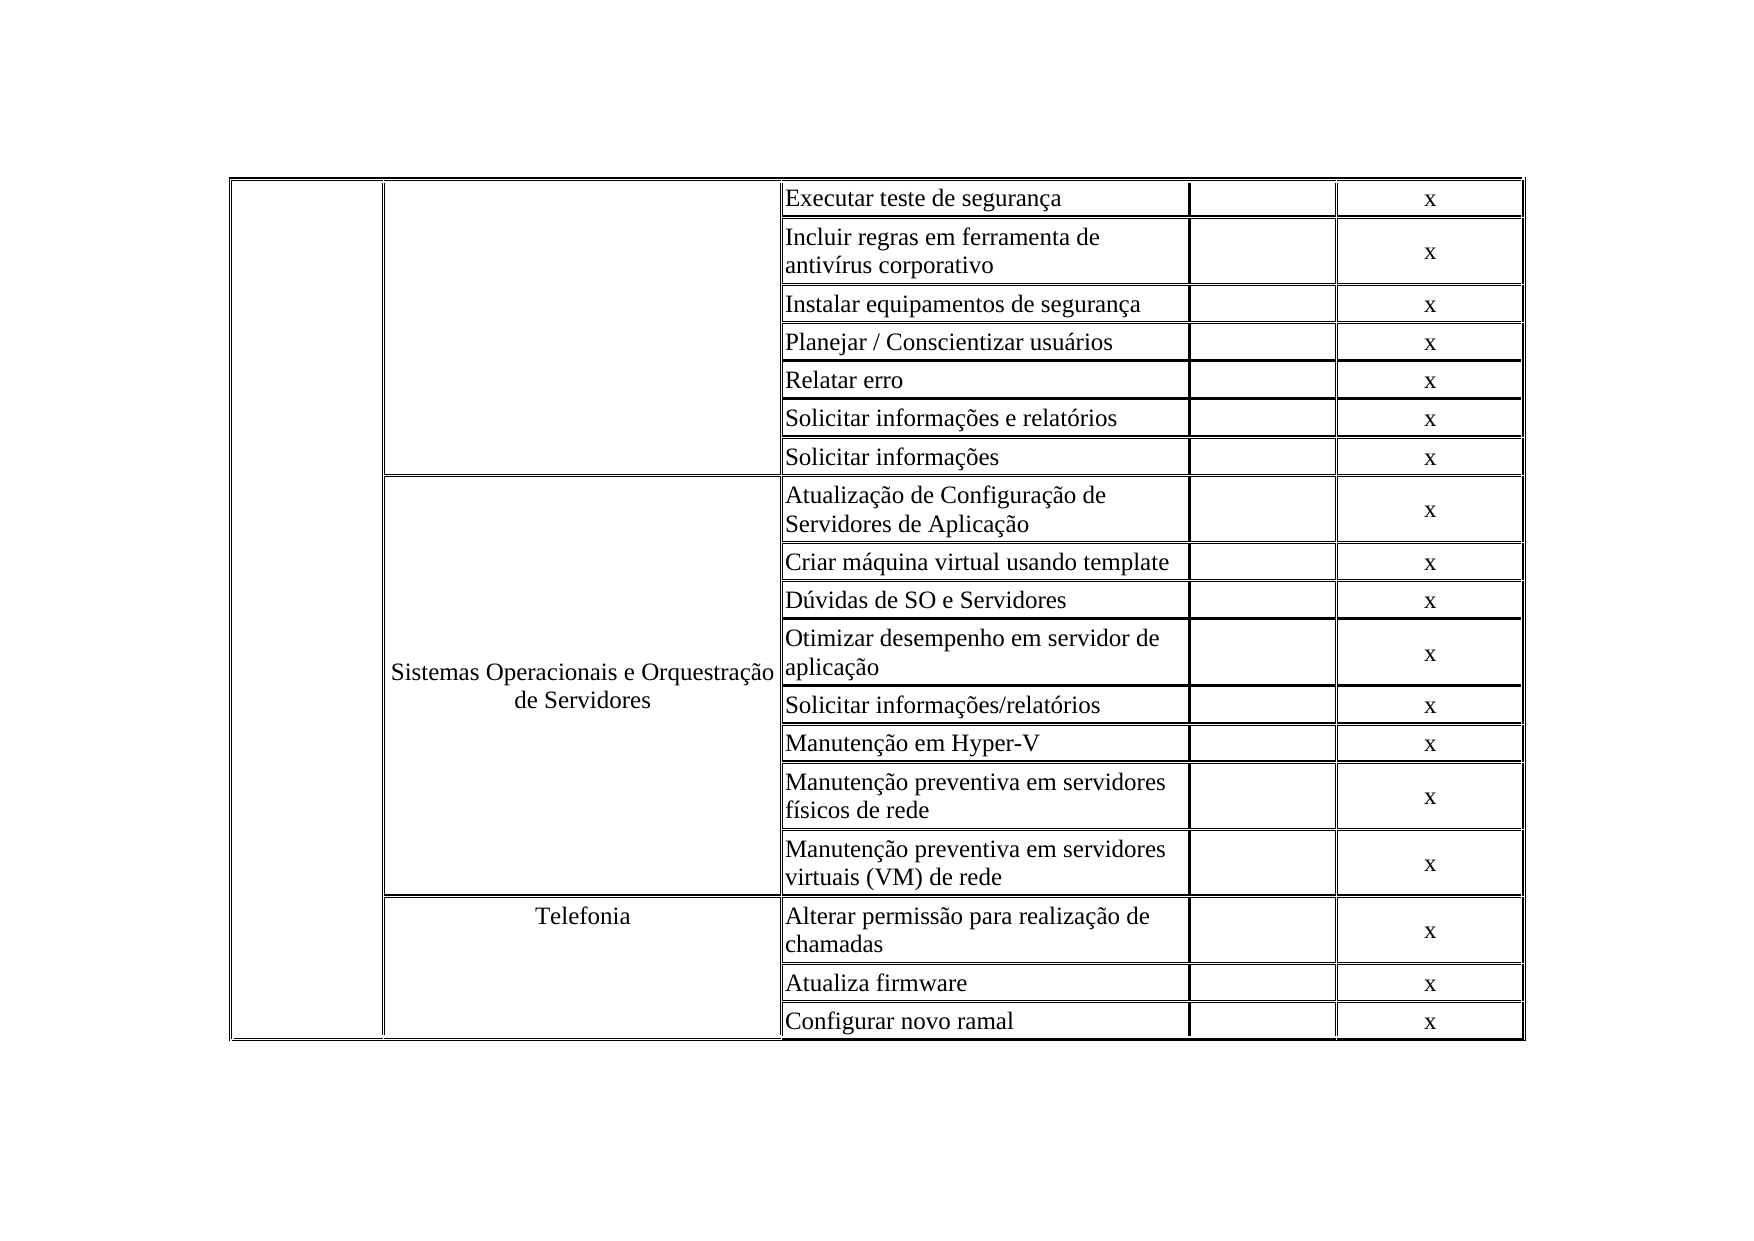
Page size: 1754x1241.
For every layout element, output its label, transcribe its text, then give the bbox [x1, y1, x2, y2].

table_cell x [1338, 894, 1523, 961]
table_cell [1191, 286, 1335, 321]
table_cell [1191, 898, 1335, 961]
table_cell Sistemas Operacionais e Orquestração de Servidores [385, 477, 780, 894]
table_cell [1191, 687, 1335, 722]
table_cell x [1336, 321, 1524, 359]
table_cell x [1336, 579, 1524, 617]
table_cell x [1338, 435, 1523, 473]
table_cell [1191, 831, 1335, 894]
table_cell [1191, 582, 1335, 617]
table_cell x [1338, 828, 1523, 894]
table_cell Solicitar informações/relatórios [783, 687, 1188, 722]
table_cell Solicitar informações e relatórios [783, 400, 1188, 435]
table_cell Telefonia [384, 898, 782, 1038]
table_cell Criar máquina virtual usando template [783, 544, 1188, 579]
table_cell Dúvidas de SO e Servidores [783, 582, 1188, 617]
table_cell x [1338, 397, 1522, 435]
table_cell x [1338, 474, 1523, 541]
table_cell [1191, 764, 1335, 827]
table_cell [384, 181, 782, 473]
table_cell Otimizar desempenho em servidor de aplicação [783, 620, 1188, 684]
table_cell x [1336, 541, 1524, 579]
table_cell x [1338, 760, 1523, 827]
table_cell [1189, 181, 1336, 215]
table_cell Instalar equipamentos de segurança [783, 286, 1188, 321]
table_cell [1189, 1003, 1336, 1038]
table_cell [1191, 439, 1335, 473]
table_cell Atualização de Configuração de Servidores de Aplicação [783, 477, 1188, 541]
table_cell Relatar erro [783, 362, 1188, 397]
table_cell Executar teste de segurança [782, 181, 1189, 215]
table_cell [1191, 544, 1335, 579]
table_cell [1191, 362, 1335, 397]
table_cell Incluir regras em ferramenta de antivírus corporativo [783, 219, 1188, 282]
table_cell x [1336, 1000, 1523, 1038]
table_cell x [1338, 215, 1523, 282]
table_cell x [1336, 177, 1524, 215]
table_cell [1191, 400, 1335, 435]
table_cell [1191, 324, 1335, 359]
table_cell [1191, 965, 1335, 999]
table_cell Solicitar informações [783, 439, 1188, 473]
table_cell [1191, 620, 1335, 684]
table_cell x [1338, 283, 1523, 321]
table_cell Planejar / Conscientizar usuários [783, 324, 1188, 359]
table_cell x [1338, 359, 1522, 397]
table_cell Alterar permissão para realização de chamadas [783, 898, 1188, 961]
table_cell Manutenção preventiva em servidores físicos de rede [783, 764, 1188, 827]
table_cell x [1338, 722, 1523, 760]
table_cell [1191, 477, 1335, 541]
table_cell Manutenção em Hyper-V [783, 726, 1188, 760]
table_cell Configurar novo ramal [782, 1003, 1189, 1038]
table_cell Atualiza firmware [783, 965, 1188, 999]
table_cell x [1338, 617, 1522, 684]
table_cell [1191, 219, 1335, 282]
table_cell x [1338, 684, 1522, 722]
table_cell x [1338, 961, 1523, 999]
table_cell Manutenção preventiva em servidores virtuais (VM) de rede [783, 831, 1188, 894]
table_cell [1191, 726, 1335, 760]
